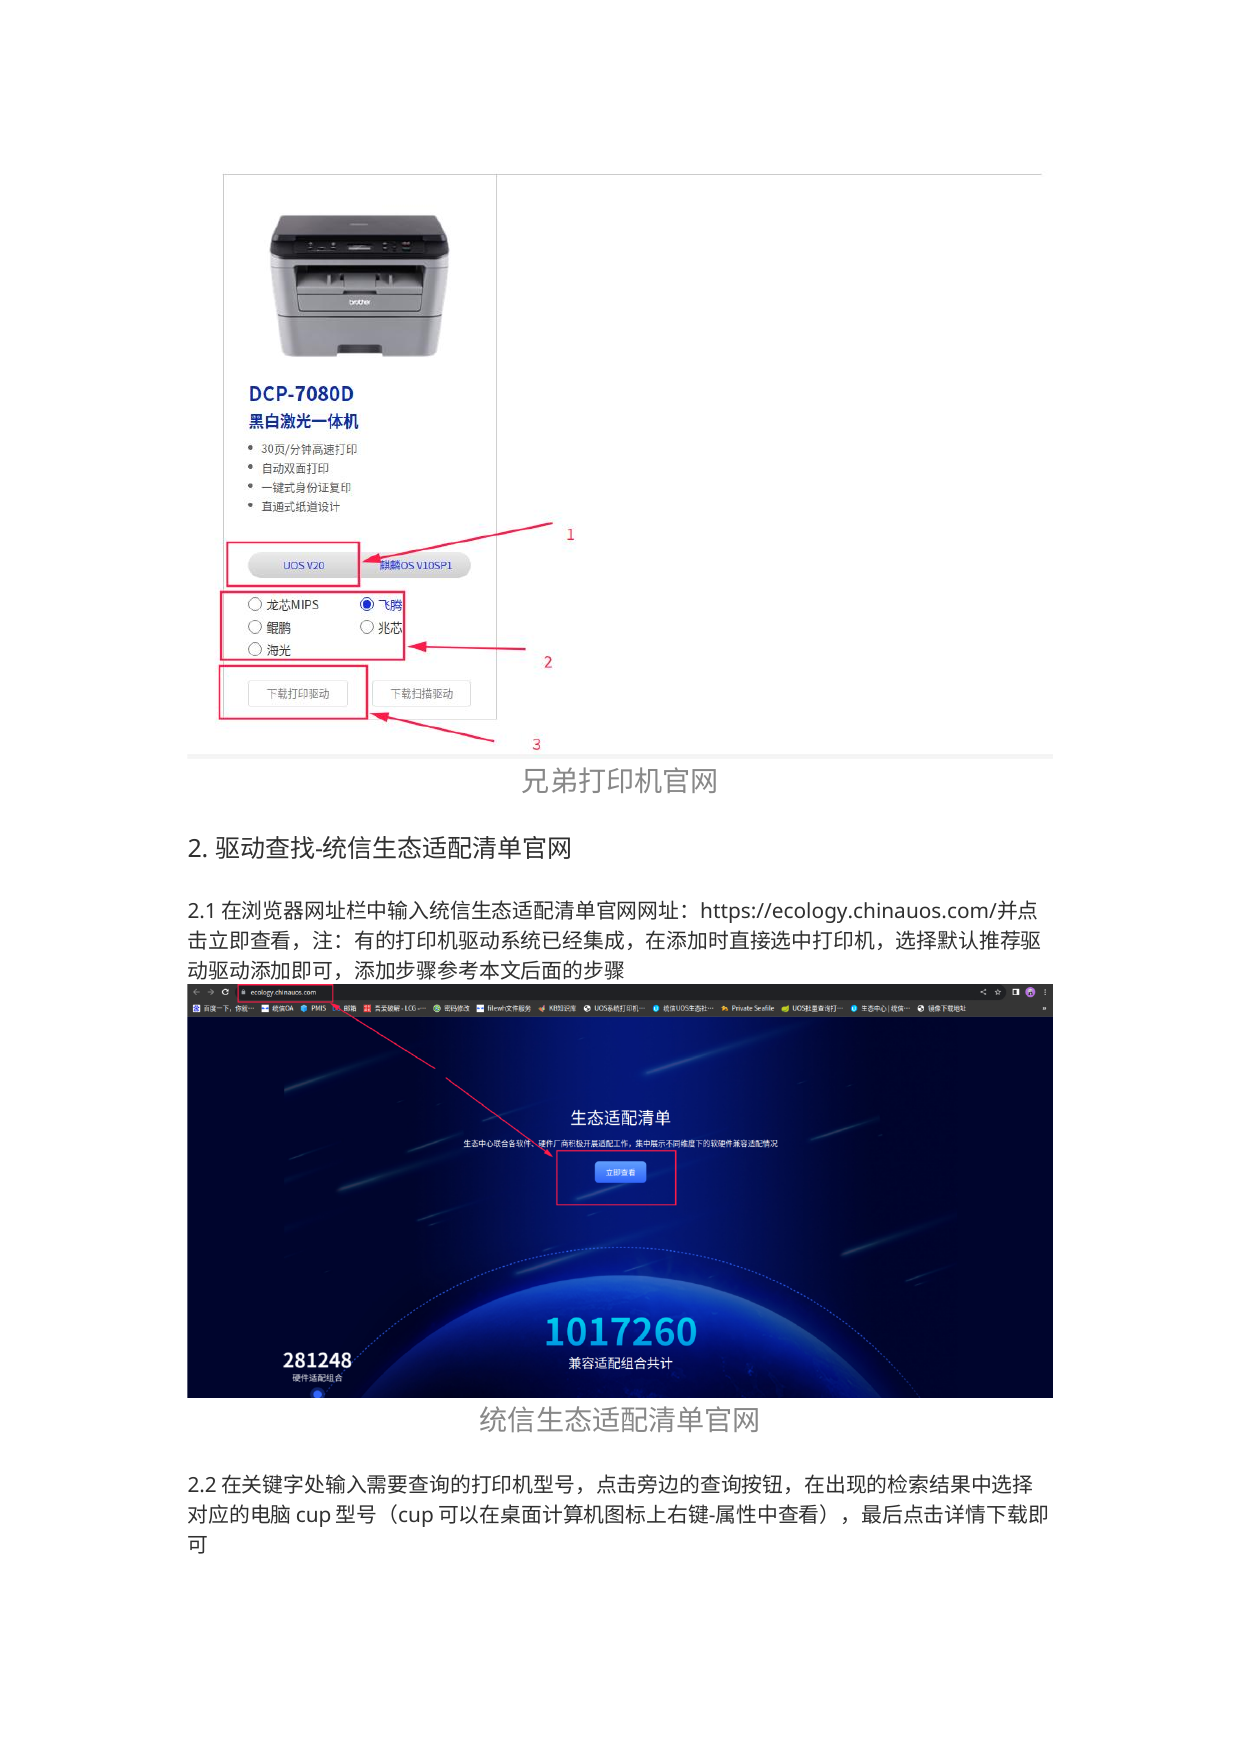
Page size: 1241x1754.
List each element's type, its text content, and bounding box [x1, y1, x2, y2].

picture [187, 984, 1053, 1398]
text 2. 驱动查找-统信生态适配清单官网 [187, 828, 1053, 865]
text 统信生态适配清单官网 [187, 1398, 1053, 1439]
text 兄弟打印机官网 [187, 759, 1053, 799]
text 2.1在浏览器网址栏中输入统信生态适配清单官网网址：https://ecology.chinauos.com/并点击立即查看，注：有的打印机驱动系统已经集成，在添加时直接选中打印机，选择默认推荐驱动驱动添加即可，添加步骤参考本文后面的步骤 [187, 894, 1053, 984]
picture [187, 150, 1053, 759]
text 2.2在关键字处输入需要查询的打印机型号，点击旁边的查询按钮，在出现的检索结果中选择对应的电脑cup型号（cup可以在桌面计算机图标上右键-属性中查看），最后点击详情下载即可 [187, 1468, 1053, 1559]
